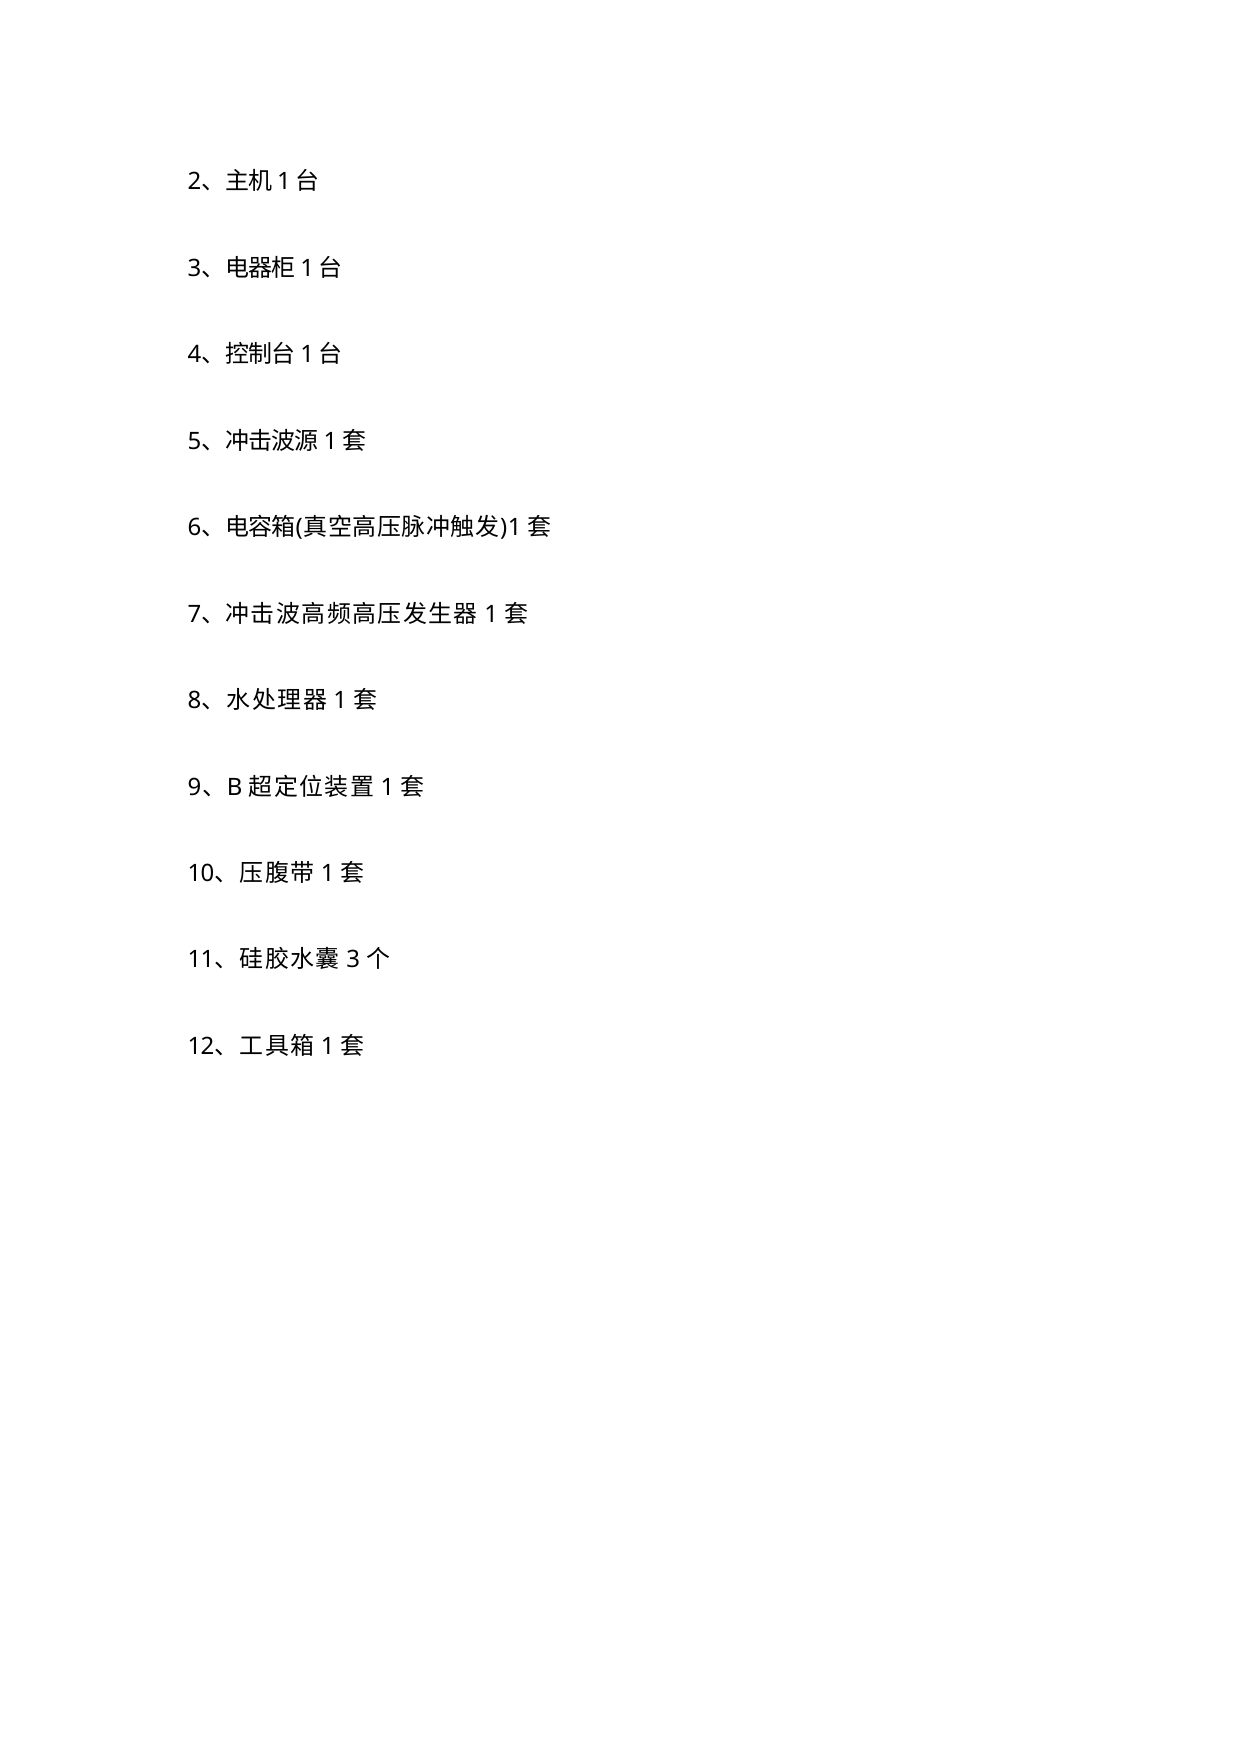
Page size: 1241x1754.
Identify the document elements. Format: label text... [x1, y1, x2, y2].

list 冲击波源1套 [187, 421, 965, 456]
list 压腹带1套 [187, 854, 965, 888]
list 工具箱1套 [187, 1027, 965, 1061]
list 主机 1台 [187, 162, 965, 197]
list B超定位装置1套 [187, 767, 965, 802]
list 电容箱(真空高压脉冲触发)1套 [187, 508, 965, 543]
list 电器柜1台 [187, 248, 965, 283]
list 冲击波高频高压发生器1套 [187, 594, 965, 629]
list 硅胶水囊3个 [187, 940, 965, 975]
list 控制台1台 [187, 335, 965, 370]
list 水处理器1套 [187, 681, 965, 716]
